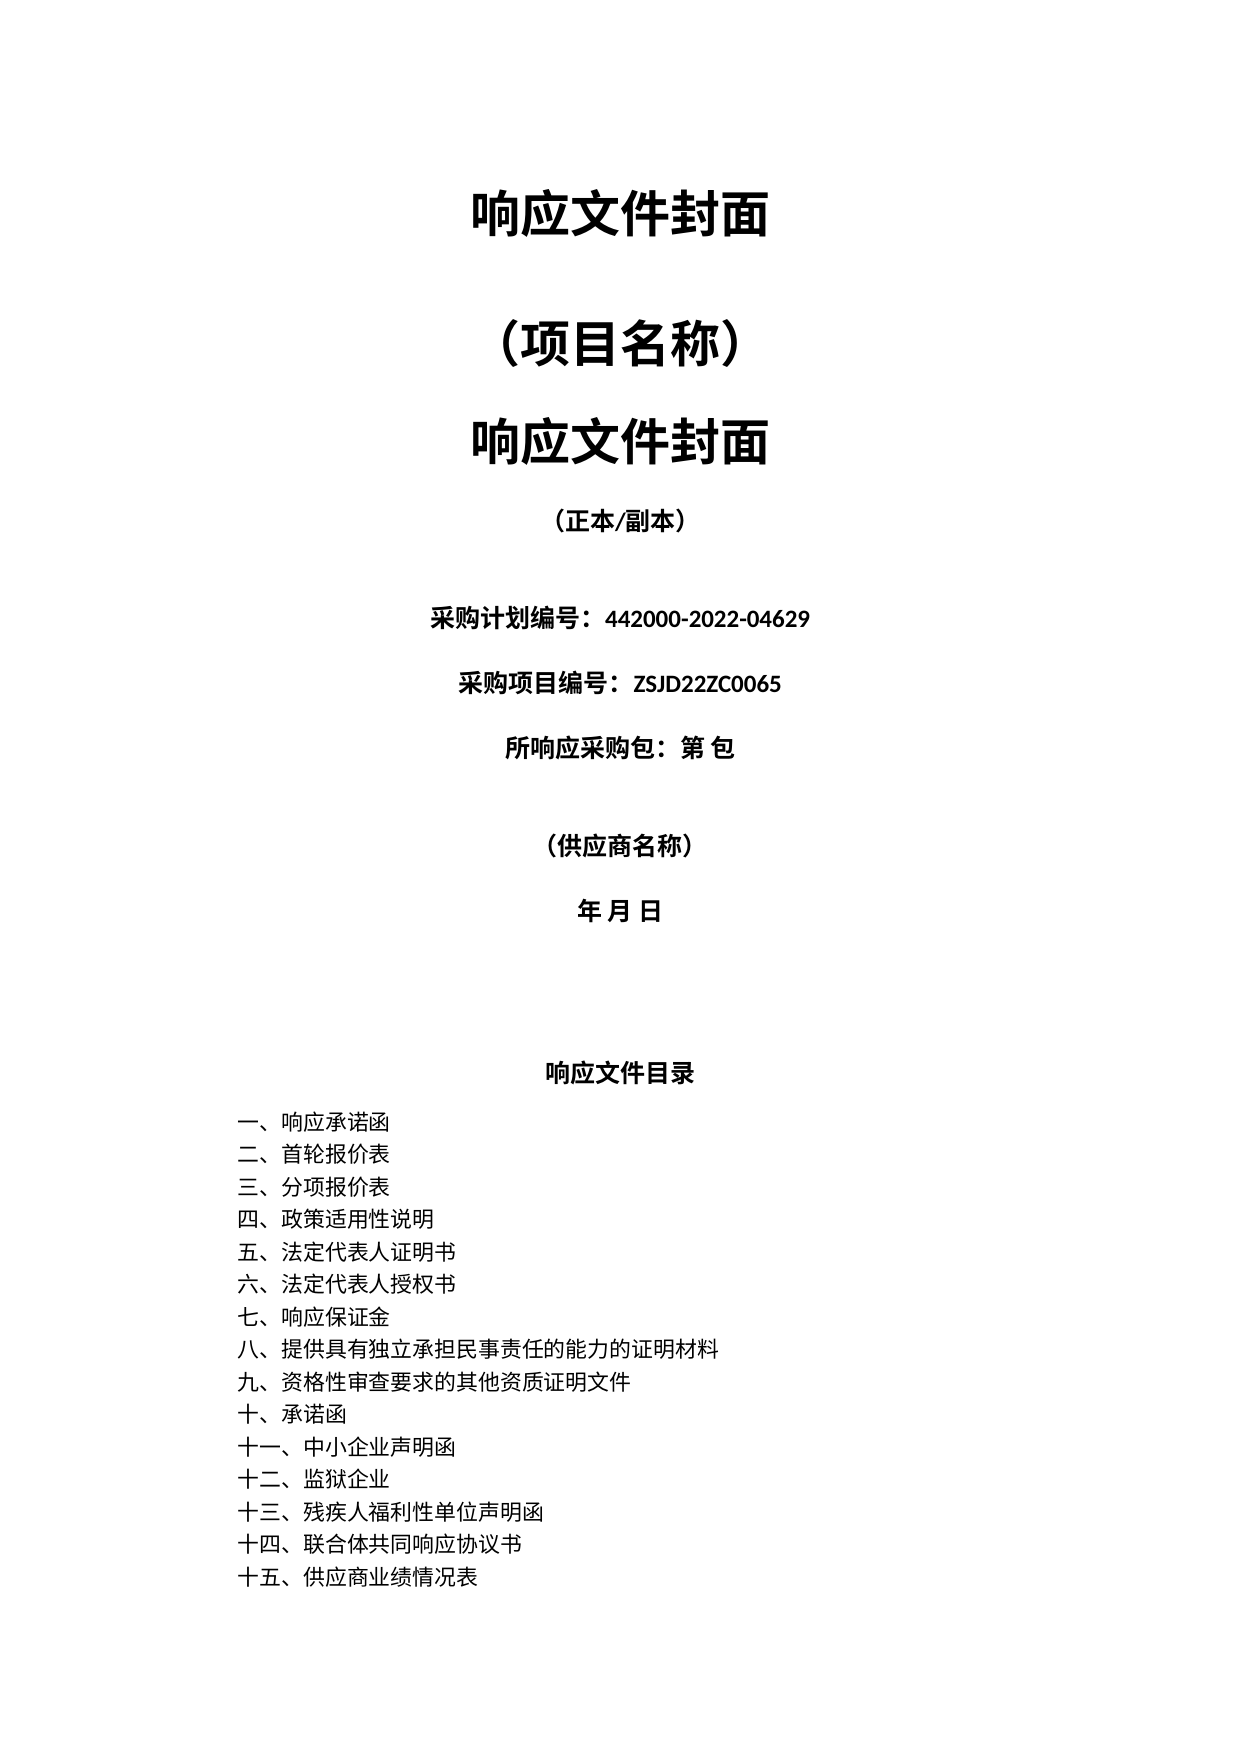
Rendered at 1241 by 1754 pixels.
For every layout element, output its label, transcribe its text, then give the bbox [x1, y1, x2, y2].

text 十五、供应商业绩情况表 [187, 1559, 1053, 1592]
text 所响应采购包：第 包 [187, 714, 1053, 779]
text 采购计划编号：442000-2022-04629 [187, 584, 1053, 649]
text 响应文件封面 [187, 389, 1053, 487]
text 六、法定代表人授权书 [187, 1267, 1053, 1299]
text 十二、监狱企业 [187, 1462, 1053, 1494]
text 七、响应保证金 [187, 1299, 1053, 1332]
text 响应文件封面 [187, 162, 1053, 259]
text 二、首轮报价表 [187, 1137, 1053, 1169]
text 五、法定代表人证明书 [187, 1234, 1053, 1267]
text 十、承诺函 [187, 1397, 1053, 1429]
text 年 月 日 [187, 877, 1053, 942]
text （项目名称） [187, 292, 1053, 389]
text 十四、联合体共同响应协议书 [187, 1527, 1053, 1559]
text 十一、中小企业声明函 [187, 1429, 1053, 1462]
text 响应文件目录 [187, 1039, 1053, 1104]
text （正本/副本） [187, 487, 1053, 552]
text 三、分项报价表 [187, 1169, 1053, 1202]
text 十三、残疾人福利性单位声明函 [187, 1494, 1053, 1527]
text 采购项目编号：ZSJD22ZC0065 [187, 649, 1053, 714]
text 一、响应承诺函 [187, 1104, 1053, 1137]
text （供应商名称） [187, 812, 1053, 877]
text 四、政策适用性说明 [187, 1202, 1053, 1234]
text 八、提供具有独立承担民事责任的能力的证明材料 [187, 1332, 1053, 1364]
text 九、资格性审查要求的其他资质证明文件 [187, 1364, 1053, 1397]
